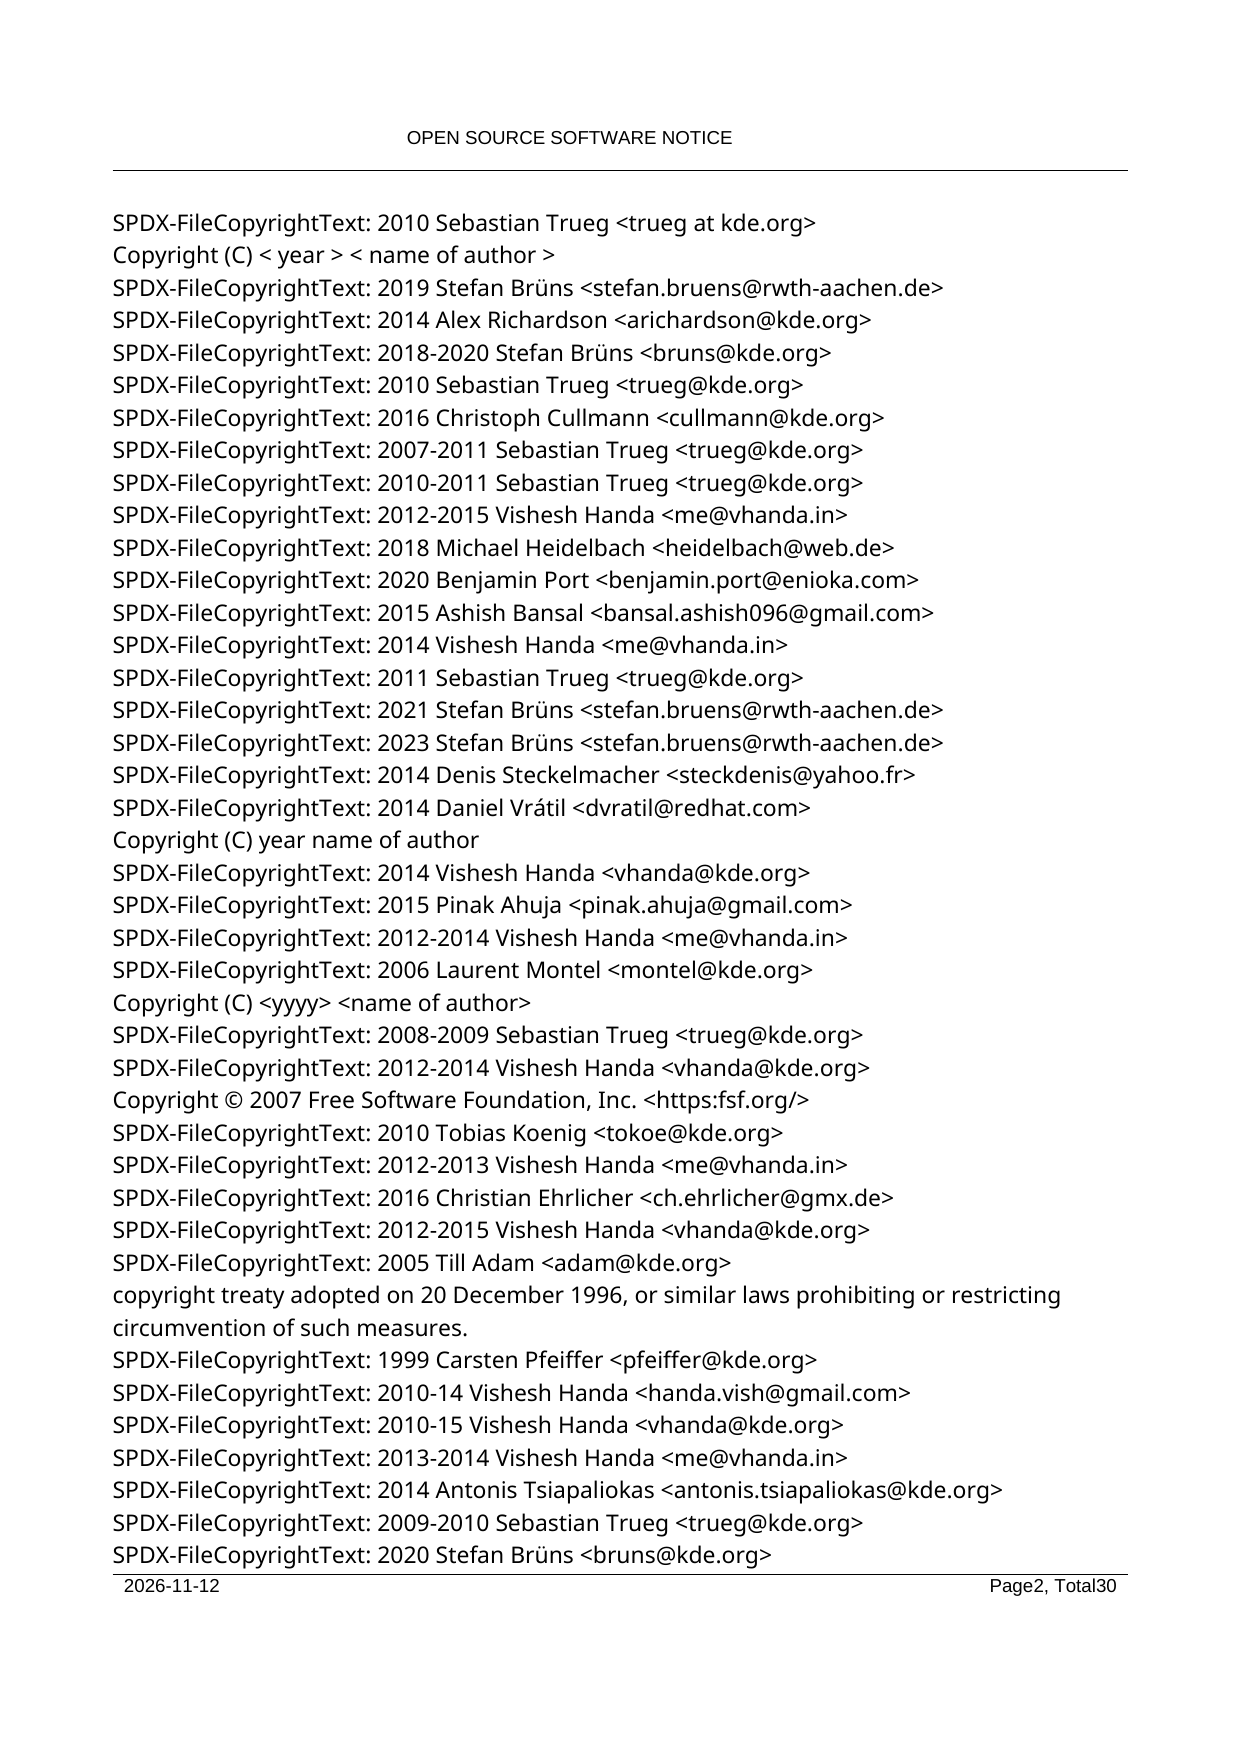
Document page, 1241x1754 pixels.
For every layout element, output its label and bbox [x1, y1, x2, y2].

text [112, 206, 1128, 1571]
